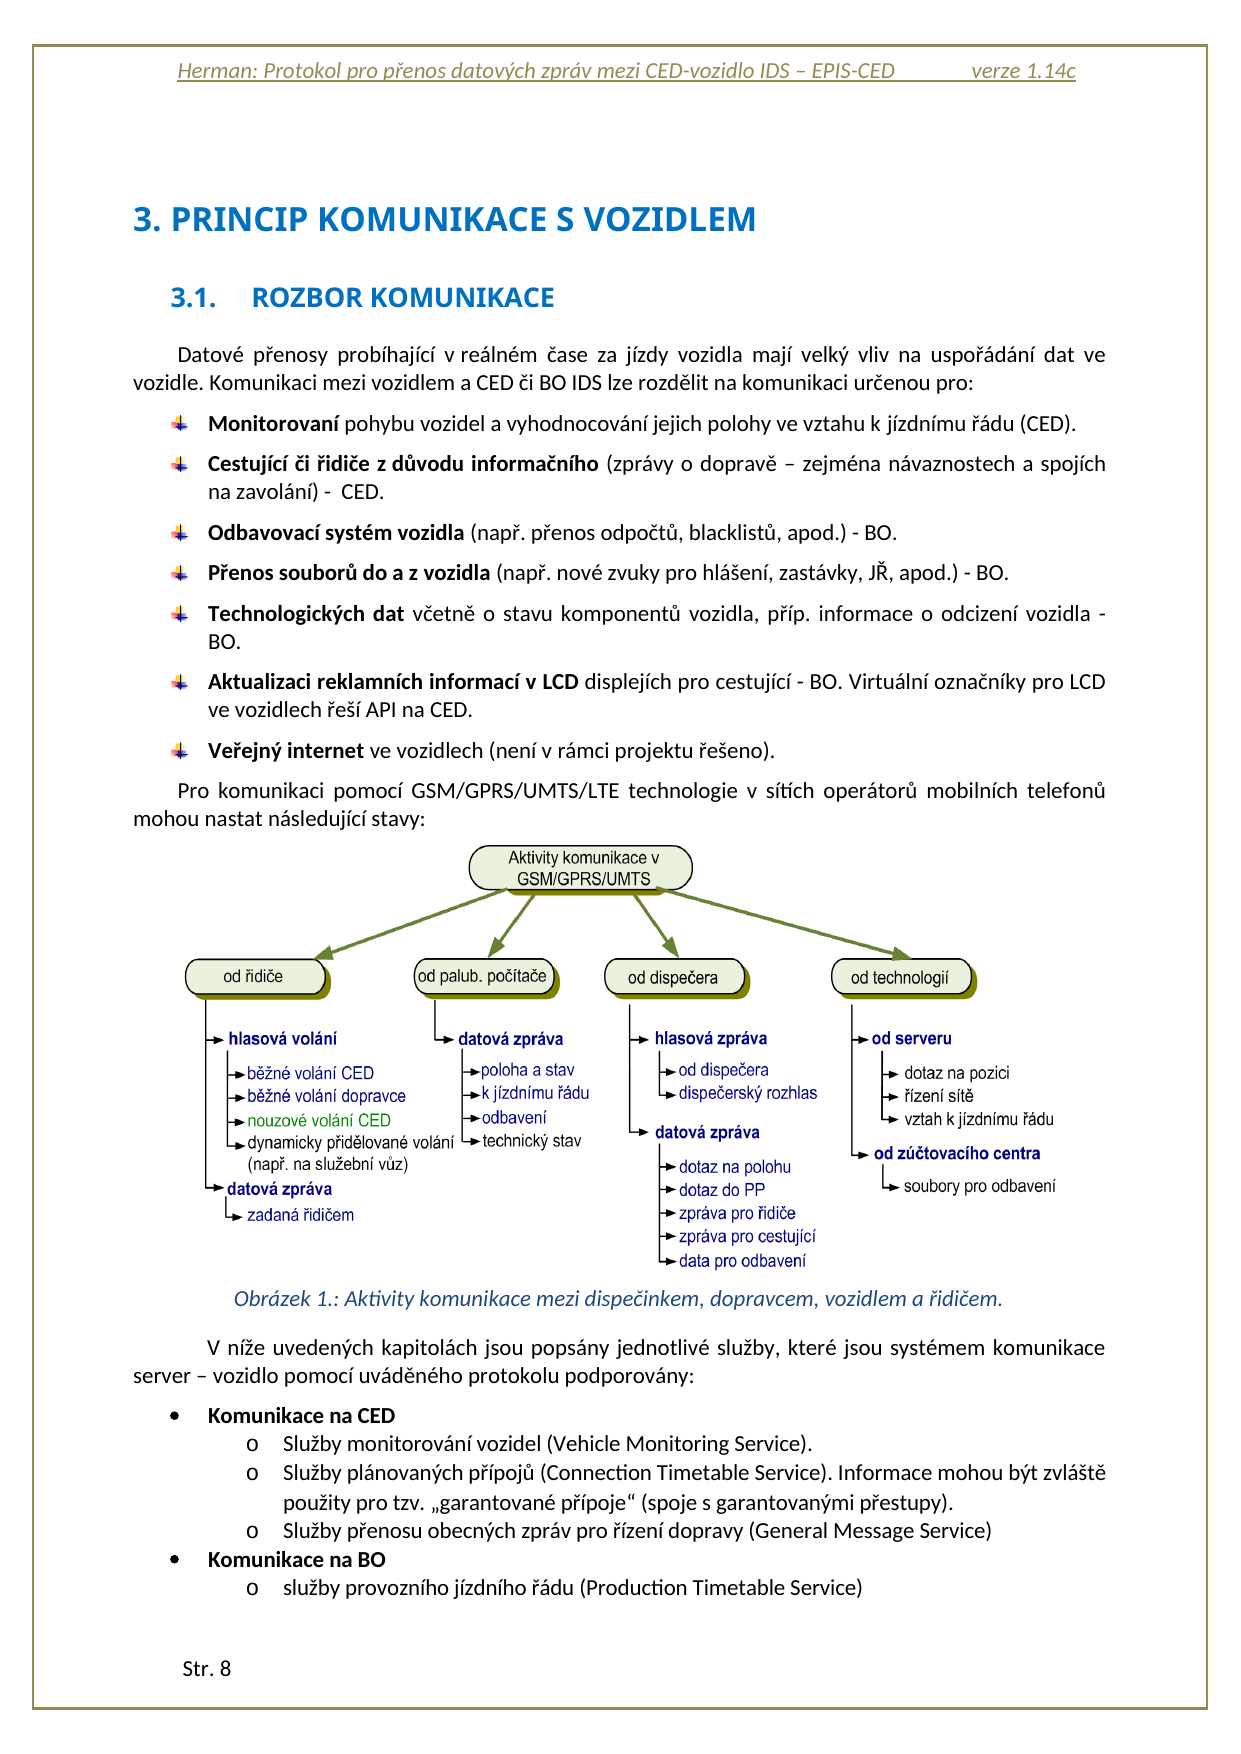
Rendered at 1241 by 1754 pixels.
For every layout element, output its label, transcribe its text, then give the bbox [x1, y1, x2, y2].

list Odbavovací systém vozidla (např. přenos odpočtů, blacklistů, apod.) - BO. [170, 518, 1107, 546]
picture [171, 741, 188, 759]
text Pro komunikaci pomocí GSM/GPRS/UMTS/LTE technologie v sítích operátorů mobilních telefonů mohou nastat následující stavy: [133, 776, 1107, 832]
list Technologických dat včetně o stavu komponentů vozidla, příp. informace o odcizení vozidla - BO. [170, 599, 1107, 655]
picture [171, 673, 188, 690]
list Monitorovaní pohybu vozidel a vyhodnocování jejich polohy ve vztahu k jízdnímu řádu (CED). [170, 409, 1107, 437]
text Datové přenosy probíhající v reálném čase za jízdy vozidla mají velký vliv na uspořádání dat ve vozidle. Komunikaci mezi vozidlem a CED či BO IDS lze rozdělit na komunikaci určenou pro: [133, 340, 1107, 396]
list Služby plánovaných přípojů (Connection Timetable Service). Informace mohou být zvláště použity pro tzv. „garantované přípoje“ (spoje s garantovanými přestupy). [245, 1458, 1107, 1516]
list Služby přenosu obecných zpráv pro řízení dopravy (General Message Service) [245, 1516, 1107, 1545]
list Komunikace na BO [170, 1545, 1107, 1573]
subtitle Princip komunikace s vozidlem [133, 195, 1107, 241]
list Komunikace na CED [170, 1401, 1107, 1429]
list Cestující či řidiče z důvodu informačního (zprávy o dopravě – zejména návaznostech a spojích na zavolání) - CED. [170, 449, 1107, 505]
text V níže uvedených kapitolách jsou popsány jednotlivé služby, které jsou systémem komunikace server – vozidlo pomocí uváděného protokolu podporovány: [133, 1333, 1107, 1389]
list služby provozního jízdního řádu (Production Timetable Service) [245, 1573, 1107, 1602]
list Přenos souborů do a z vozidla (např. nové zvuky pro hlášení, zastávky, JŘ, apod.) - BO. [170, 558, 1107, 586]
list Služby monitorování vozidel (Vehicle Monitoring Service). [245, 1429, 1107, 1458]
picture [171, 564, 188, 581]
text Obrázek 1.: Aktivity komunikace mezi dispečinkem, dopravcem, vozidlem a řidičem. [133, 1284, 1107, 1312]
picture [171, 604, 188, 622]
picture [171, 455, 188, 472]
picture [184, 845, 1056, 1272]
picture [171, 523, 188, 541]
picture [171, 414, 188, 431]
list Veřejný internet ve vozidlech (není v rámci projektu řešeno). [170, 736, 1107, 764]
list Aktualizaci reklamních informací v LCD displejích pro cestující - BO. Virtuální označníky pro LCD ve vozidlech řeší API na CED. [170, 667, 1107, 723]
subtitle Rozbor komunikace [170, 278, 1107, 315]
